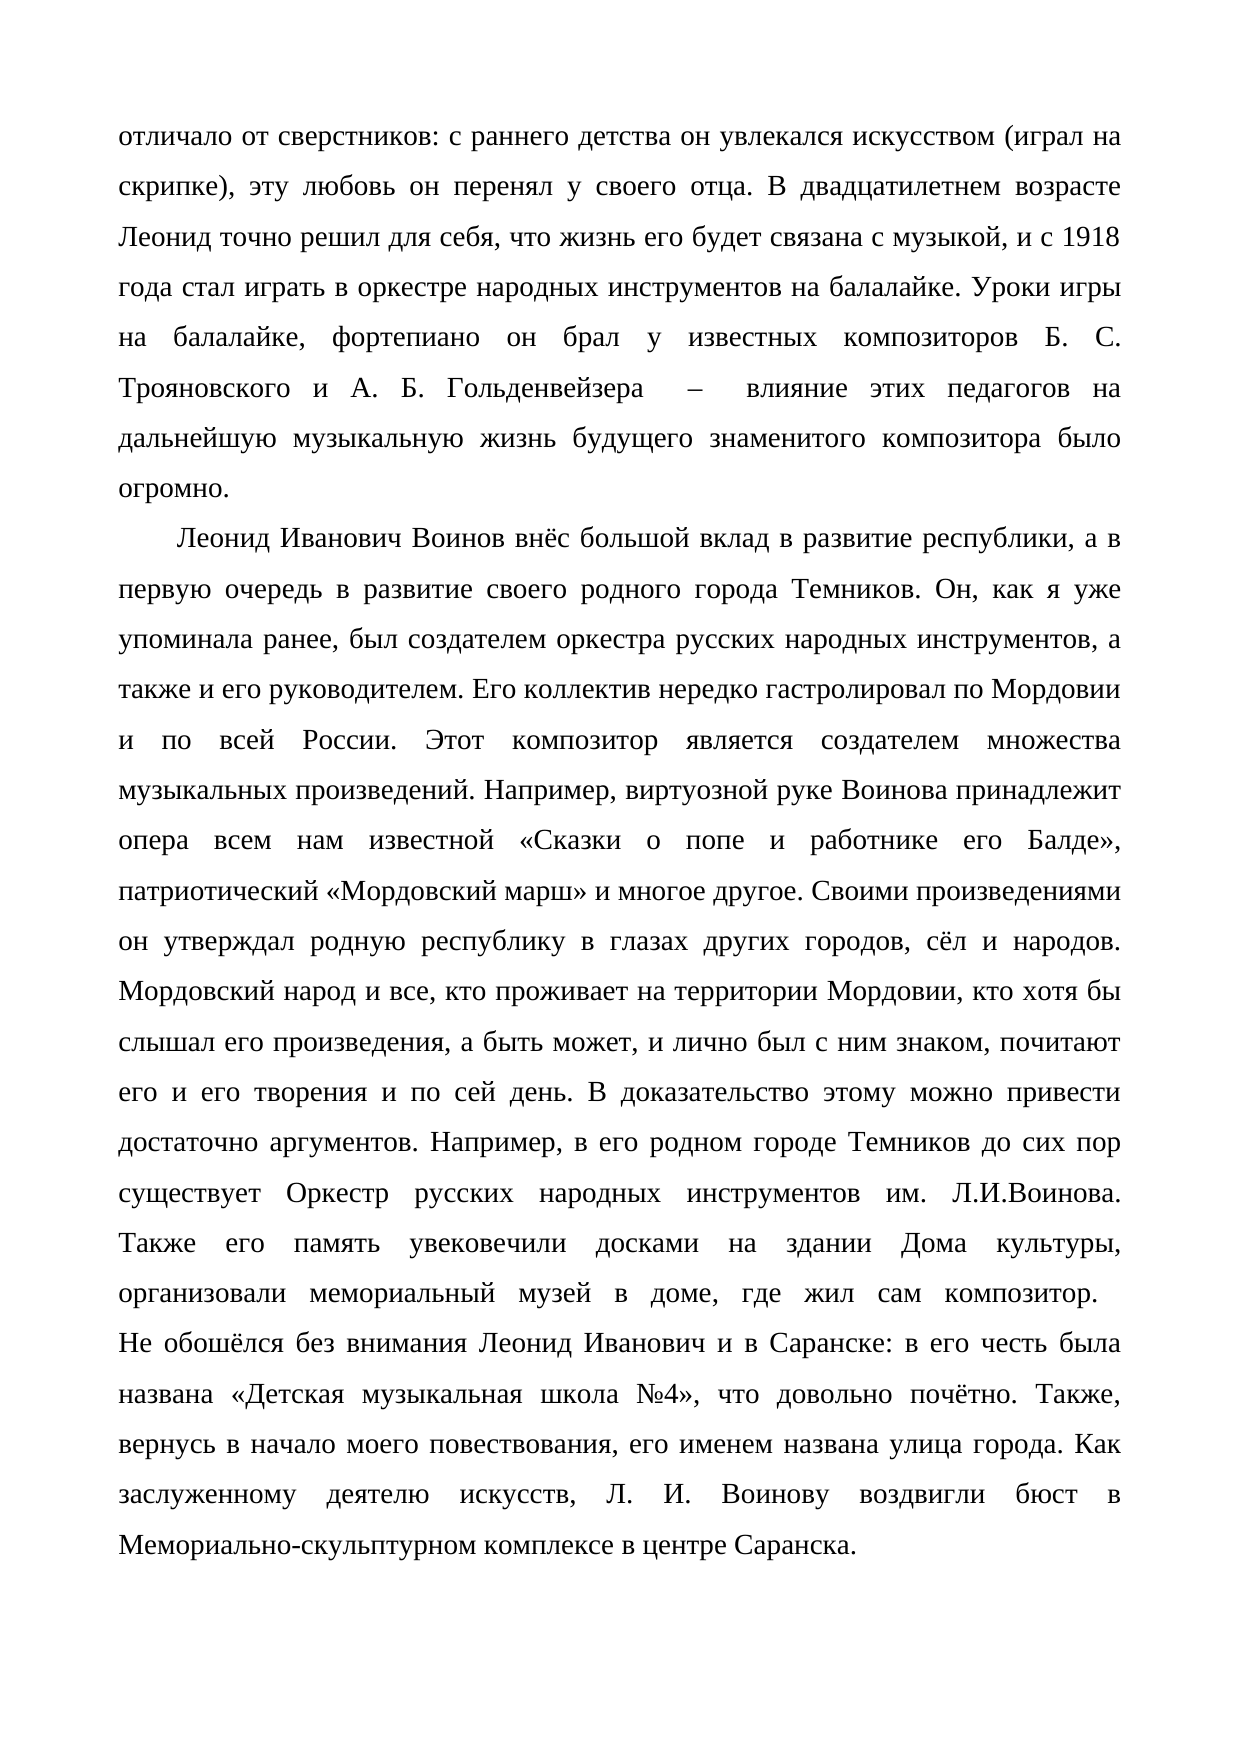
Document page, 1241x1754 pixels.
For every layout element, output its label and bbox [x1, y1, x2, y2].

text [118, 118, 1122, 1560]
